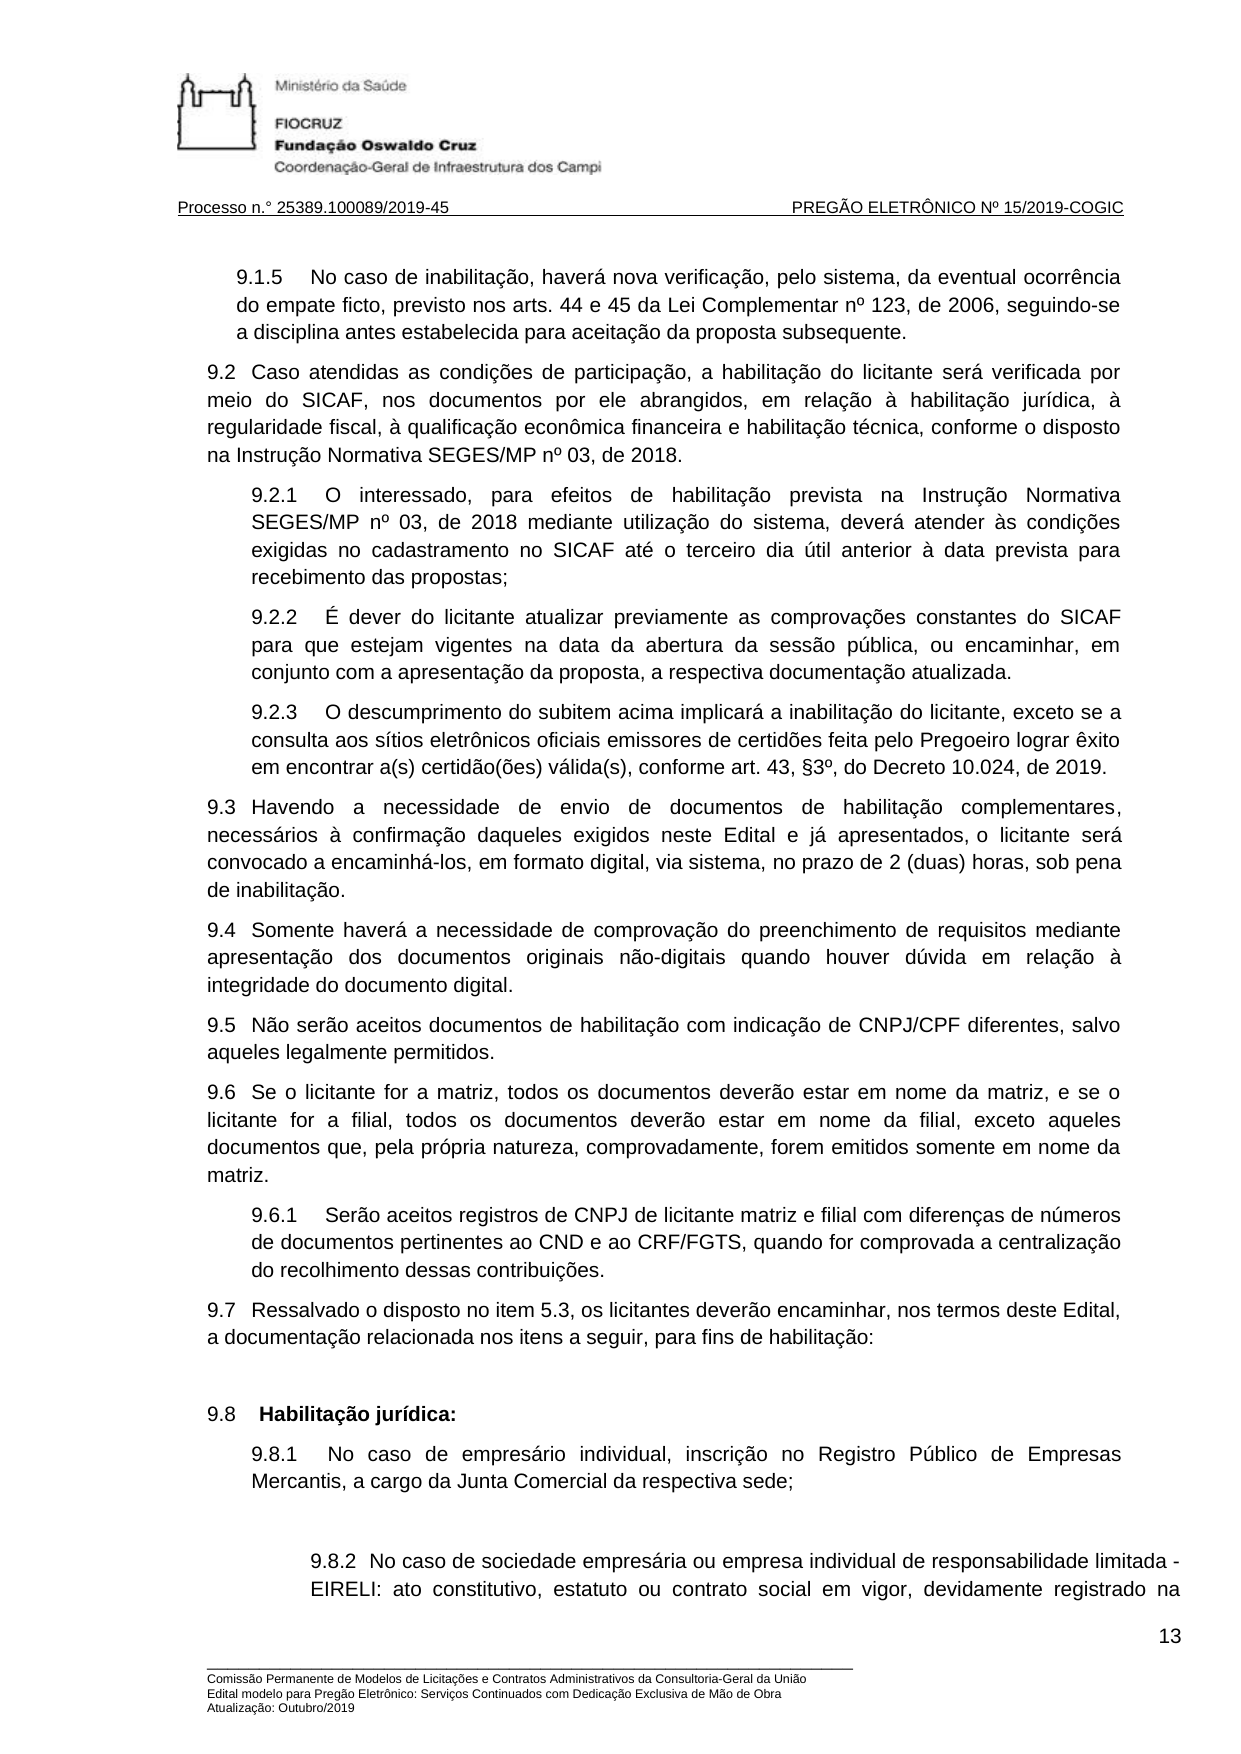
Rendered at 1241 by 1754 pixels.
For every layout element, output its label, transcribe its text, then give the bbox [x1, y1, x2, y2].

list Somente haverá a necessidade de comprovação do preenchimento de requisitos mediante apresentação dos documentos originais não-digitais quando houver dúvida em relação à integridade do documento digital. [207, 918, 1122, 997]
list No caso de inabilitação, haverá nova verificação, pelo sistema, da eventual ocorrência do empate ficto, previsto nos arts. 44 e 45 da Lei Complementar nº 123, de 2006, seguindo-se a disciplina antes estabelecida para aceitação da proposta subsequente. [236, 265, 1122, 344]
list No caso de empresário individual, inscrição no Registro Público de Empresas Mercantis, a cargo da Junta Comercial da respectiva sede; [251, 1442, 1122, 1493]
list Ressalvado o disposto no item 5.3, os licitantes deverão encaminhar, nos termos deste Edital, a documentação relacionada nos itens a seguir, para fins de habilitação: [207, 1298, 1122, 1349]
list Havendo a necessidade de envio de documentos de habilitação complementares, necessários à confirmação daqueles exigidos neste Edital e já apresentados, o licitante será convocado a encaminhá-los, em formato digital, via sistema, no prazo de 2 (duas) horas, sob pena de inabilitação. [207, 795, 1122, 902]
list O descumprimento do subitem acima implicará a inabilitação do licitante, exceto se a consulta aos sítios eletrônicos oficiais emissores de certidões feita pelo Pregoeiro lograr êxito em encontrar a(s) certidão(ões) válida(s), conforme art. 43, §3º, do Decreto 10.024, de 2019. [251, 700, 1122, 779]
list Não serão aceitos documentos de habilitação com indicação de CNPJ/CPF diferentes, salvo aqueles legalmente permitidos. [207, 1013, 1122, 1064]
list Se o licitante for a matriz, todos os documentos deverão estar em nome da matriz, e se o licitante for a filial, todos os documentos deverão estar em nome da filial, exceto aqueles documentos que, pela própria natureza, comprovadamente, forem emitidos somente em nome da matriz. [207, 1080, 1122, 1187]
list É dever do licitante atualizar previamente as comprovações constantes do SICAF para que estejam vigentes na data da abertura da sessão pública, ou encaminhar, em conjunto com a apresentação da proposta, a respectiva documentação atualizada. [251, 605, 1122, 684]
list O interessado, para efeitos de habilitação prevista na Instrução Normativa SEGES/MP nº 03, de 2018 mediante utilização do sistema, deverá atender às condições exigidas no cadastramento no SICAF até o terceiro dia útil anterior à data prevista para recebimento das propostas; [251, 483, 1122, 589]
list Habilitação jurídica: [207, 1402, 1122, 1426]
list Caso atendidas as condições de participação, a habilitação do licitante será verificada por meio do SICAF, nos documentos por ele abrangidos, em relação à habilitação jurídica, à regularidade fiscal, à qualificação econômica financeira e habilitação técnica, conforme o disposto na Instrução Normativa SEGES/MP nº 03, de 2018. [207, 360, 1122, 467]
list Serão aceitos registros de CNPJ de licitante matriz e filial com diferenças de números de documentos pertinentes ao CND e ao CRF/FGTS, quando for comprovada a centralização do recolhimento dessas contribuições. [251, 1203, 1122, 1282]
picture [177, 73, 602, 175]
